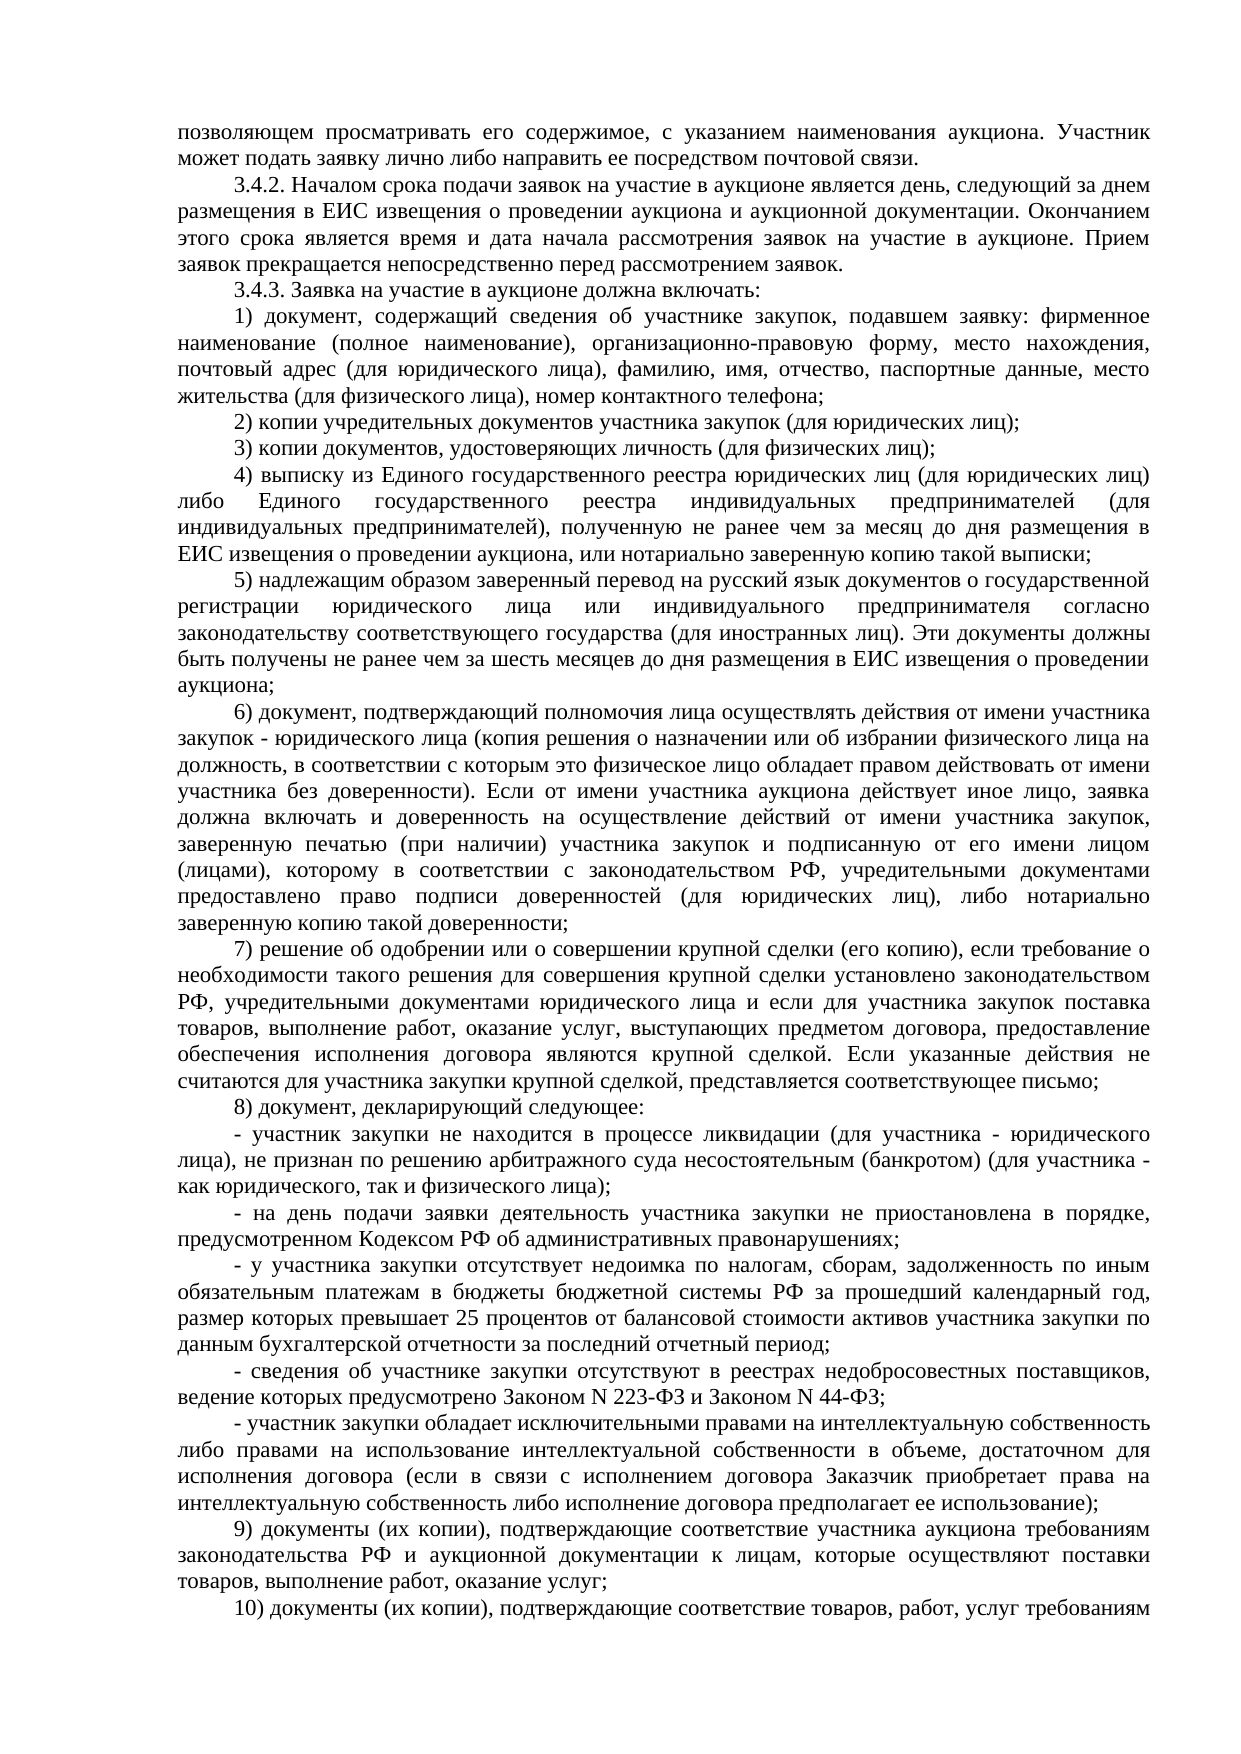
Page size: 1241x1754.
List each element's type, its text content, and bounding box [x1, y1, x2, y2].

text - у участника закупки отсутствует недоимка по налогам, сборам, задолженность по иным обязательным платежам в бюджеты бюджетной системы РФ за прошедший календарный год, размер которых превышает 25 процентов от балансовой стоимости активов участника закупки по данным бухгалтерской отчетности за последний отчетный период; [177, 1251, 1152, 1357]
text - участник закупки обладает исключительными правами на интеллектуальную собственность либо правами на использование интеллектуальной собственности в объеме, достаточном для исполнения договора (если в связи с исполнением договора Заказчик приобретает права на интеллектуальную собственность либо исполнение договора предполагает ее использование); [177, 1409, 1152, 1515]
text 5) надлежащим образом заверенный перевод на русский язык документов о государственной регистрации юридического лица или индивидуального предпринимателя согласно законодательству соответствующего государства (для иностранных лиц). Эти документы должны быть получены не ранее чем за шесть месяцев до дня размещения в ЕИС извещения о проведении аукциона; [177, 566, 1152, 698]
text - сведения об участнике закупки отсутствуют в реестрах недобросовестных поставщиков, ведение которых предусмотрено Законом N 223-ФЗ и Законом N 44-ФЗ; [177, 1357, 1152, 1409]
text 3) копии документов, удостоверяющих личность (для физических лиц); [177, 434, 1152, 461]
text 7) решение об одобрении или о совершении крупной сделки (его копию), если требование о необходимости такого решения для совершения крупной сделки установлено законодательством РФ, учредительными документами юридического лица и если для участника закупок поставка товаров, выполнение работ, оказание услуг, выступающих предметом договора, предоставление обеспечения исполнения договора являются крупной сделкой. Если указанные действия не считаются для участника закупки крупной сделкой, представляется соответствующее письмо; [177, 935, 1152, 1093]
text - участник закупки не находится в процессе ликвидации (для участника - юридического лица), не признан по решению арбитражного суда несостоятельным (банкротом) (для участника - как юридического, так и физического лица); [177, 1119, 1152, 1199]
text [177, 1594, 1152, 1620]
text 3.4.3. Заявка на участие в аукционе должна включать: [177, 276, 1152, 303]
text 6) документ, подтверждающий полномочия лица осуществлять действия от имени участника закупок - юридического лица (копия решения о назначении или об избрании физического лица на должность, в соответствии с которым это физическое лицо обладает правом действовать от имени участника без доверенности). Если от имени участника аукциона действует иное лицо, заявка должна включать и доверенность на осуществление действий от имени участника закупок, заверенную печатью (при наличии) участника закупок и подписанную от его имени лицом (лицами), которому в соответствии с законодательством РФ, учредительными документами предоставлено право подписи доверенностей (для юридических лиц), либо нотариально заверенную копию такой доверенности; [177, 698, 1152, 935]
text 4) выписку из Единого государственного реестра юридических лиц (для юридических лиц) либо Единого государственного реестра индивидуальных предпринимателей (для индивидуальных предпринимателей), полученную не ранее чем за месяц до дня размещения в ЕИС извещения о проведении аукциона, или нотариально заверенную копию такой выписки; [177, 461, 1152, 566]
text 3.4.2. Началом срока подачи заявок на участие в аукционе является день, следующий за днем размещения в ЕИС извещения о проведении аукциона и аукционной документации. Окончанием этого срока является время и дата начала рассмотрения заявок на участие в аукционе. Прием заявок прекращается непосредственно перед рассмотрением заявок. [177, 171, 1152, 276]
text 2) копии учредительных документов участника закупок (для юридических лиц); [177, 408, 1152, 434]
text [177, 118, 1152, 171]
text 9) документы (их копии), подтверждающие соответствие участника аукциона требованиям законодательства РФ и аукционной документации к лицам, которые осуществляют поставки товаров, выполнение работ, оказание услуг; [177, 1515, 1152, 1594]
text 8) документ, декларирующий следующее: [177, 1093, 1152, 1119]
text 1) документ, содержащий сведения об участнике закупок, подавшем заявку: фирменное наименование (полное наименование), организационно-правовую форму, место нахождения, почтовый адрес (для юридического лица), фамилию, имя, отчество, паспортные данные, место жительства (для физического лица), номер контактного телефона; [177, 303, 1152, 408]
text - на день подачи заявки деятельность участника закупки не приостановлена в порядке, предусмотренном Кодексом РФ об административных правонарушениях; [177, 1199, 1152, 1251]
